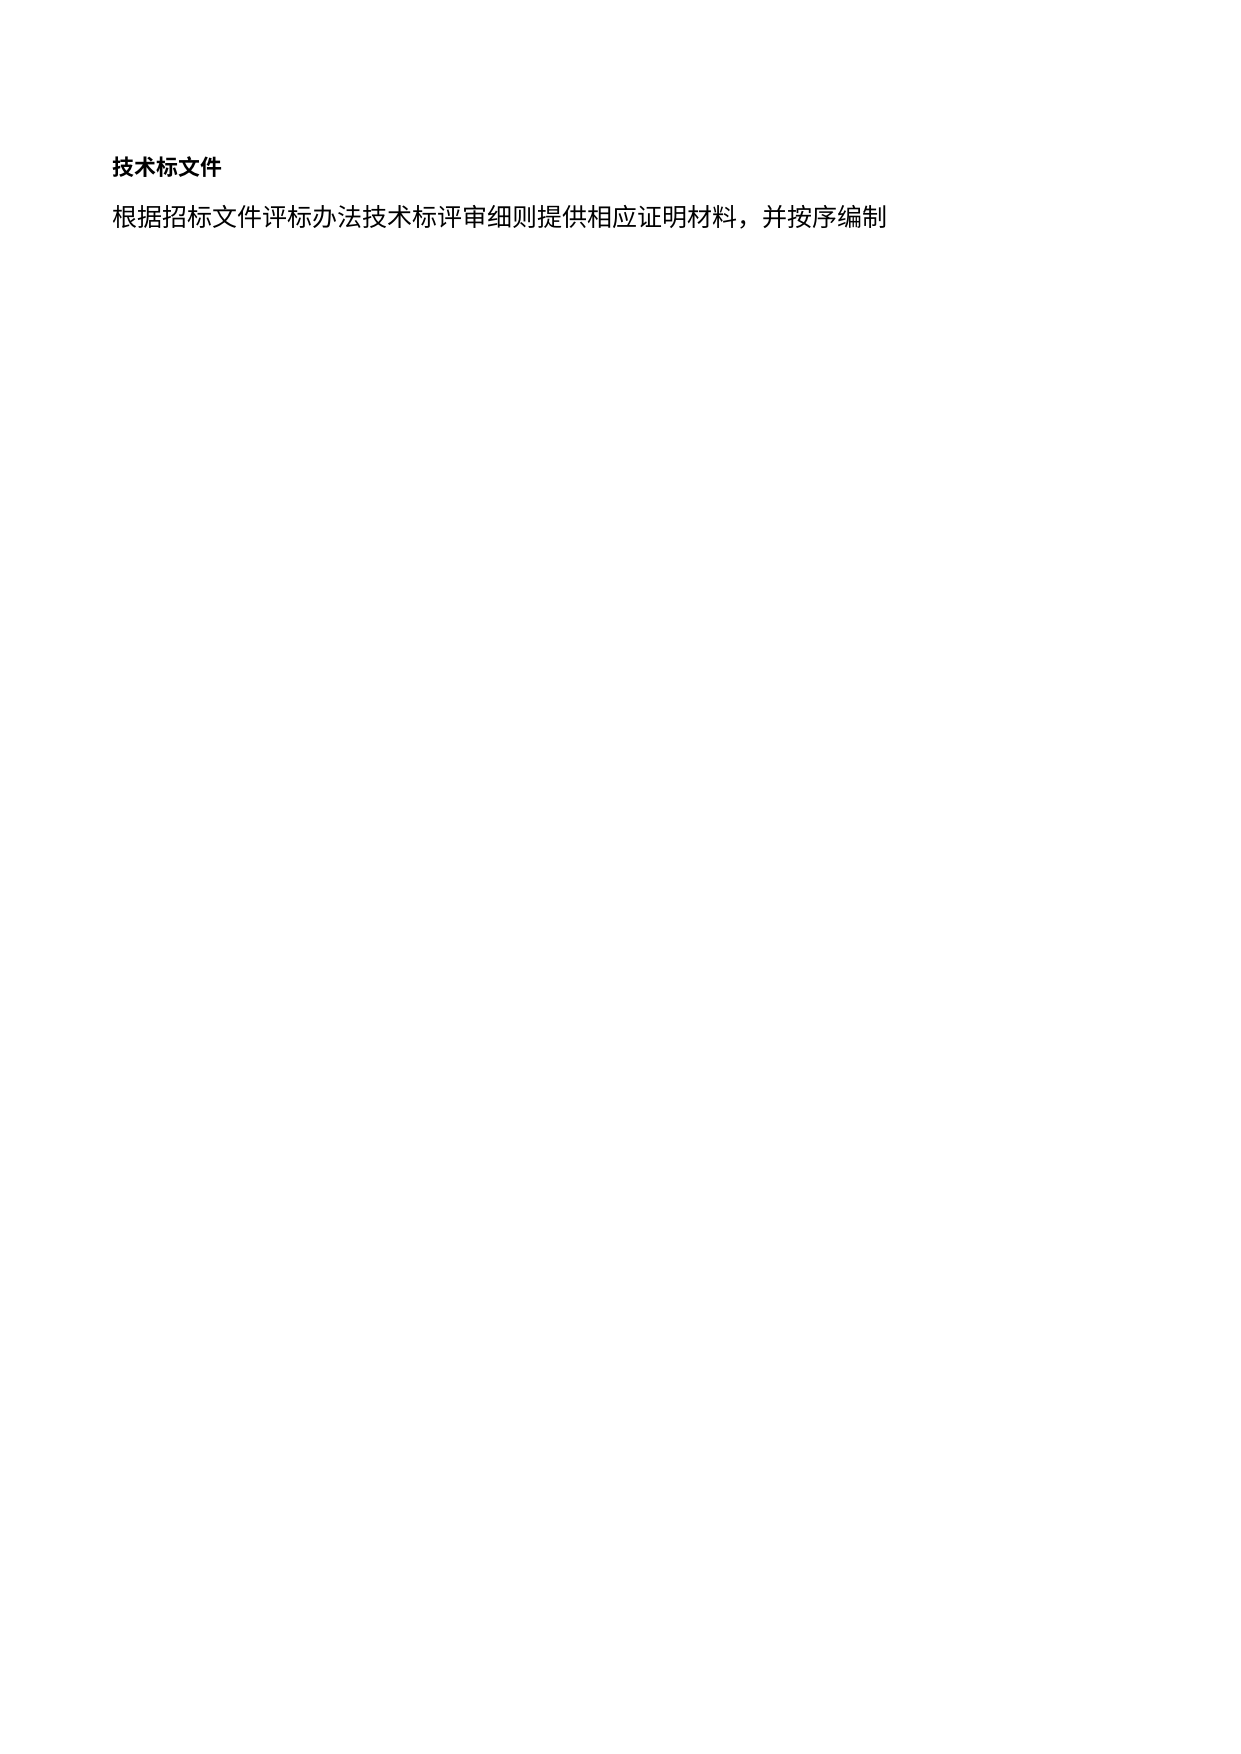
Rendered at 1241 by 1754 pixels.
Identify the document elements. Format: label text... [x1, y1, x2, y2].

list 年 月 日技术标文件 [112, 150, 1128, 182]
text 根据招标文件评标办法技术标评审细则提供相应证明材料，并按序编制 [112, 197, 1128, 234]
